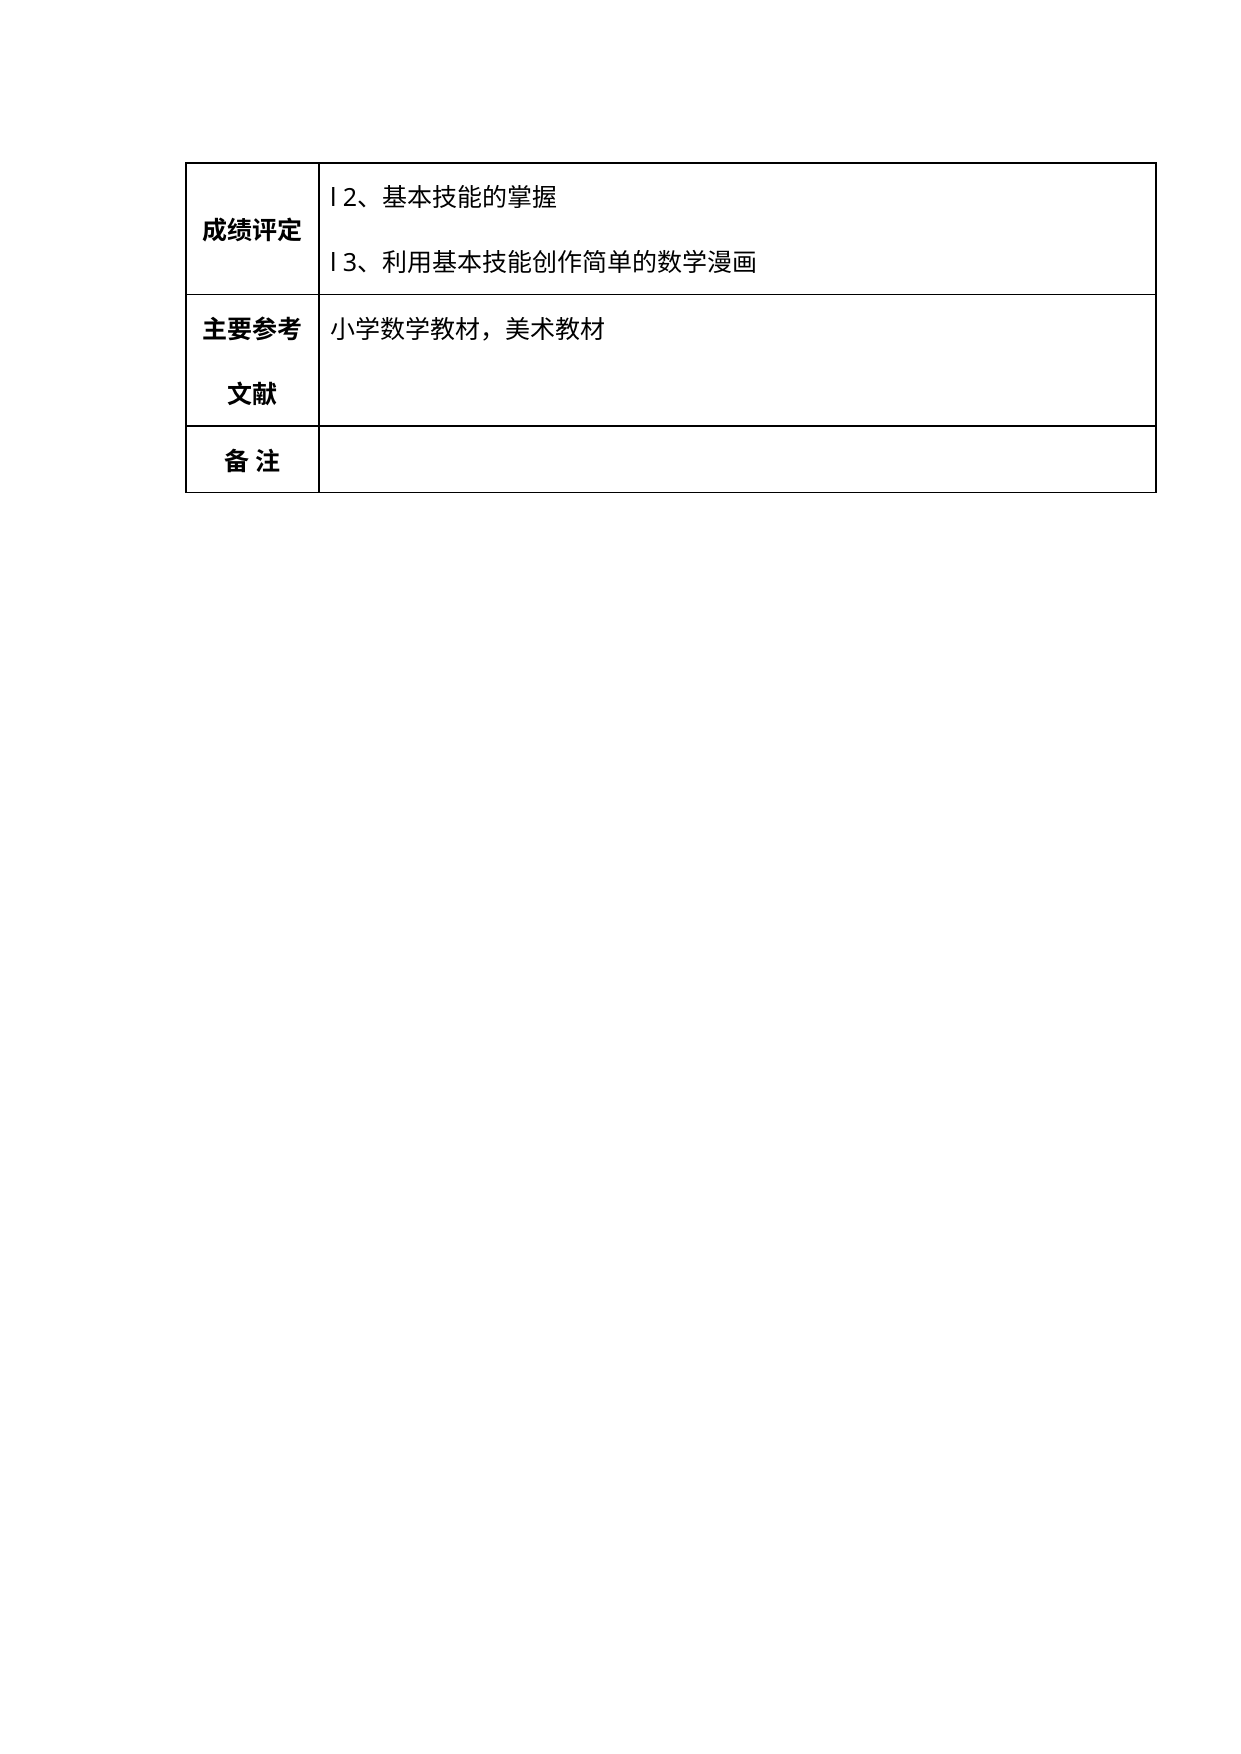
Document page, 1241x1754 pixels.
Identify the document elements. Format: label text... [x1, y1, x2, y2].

table_cell 主要参考文献 [187, 295, 318, 425]
table_cell 小学数学教材，美术教材 [320, 295, 1155, 425]
table_cell 备 注 [187, 427, 318, 492]
table_cell [320, 427, 1155, 492]
table_cell 评价活动/成绩评定 [187, 164, 318, 293]
